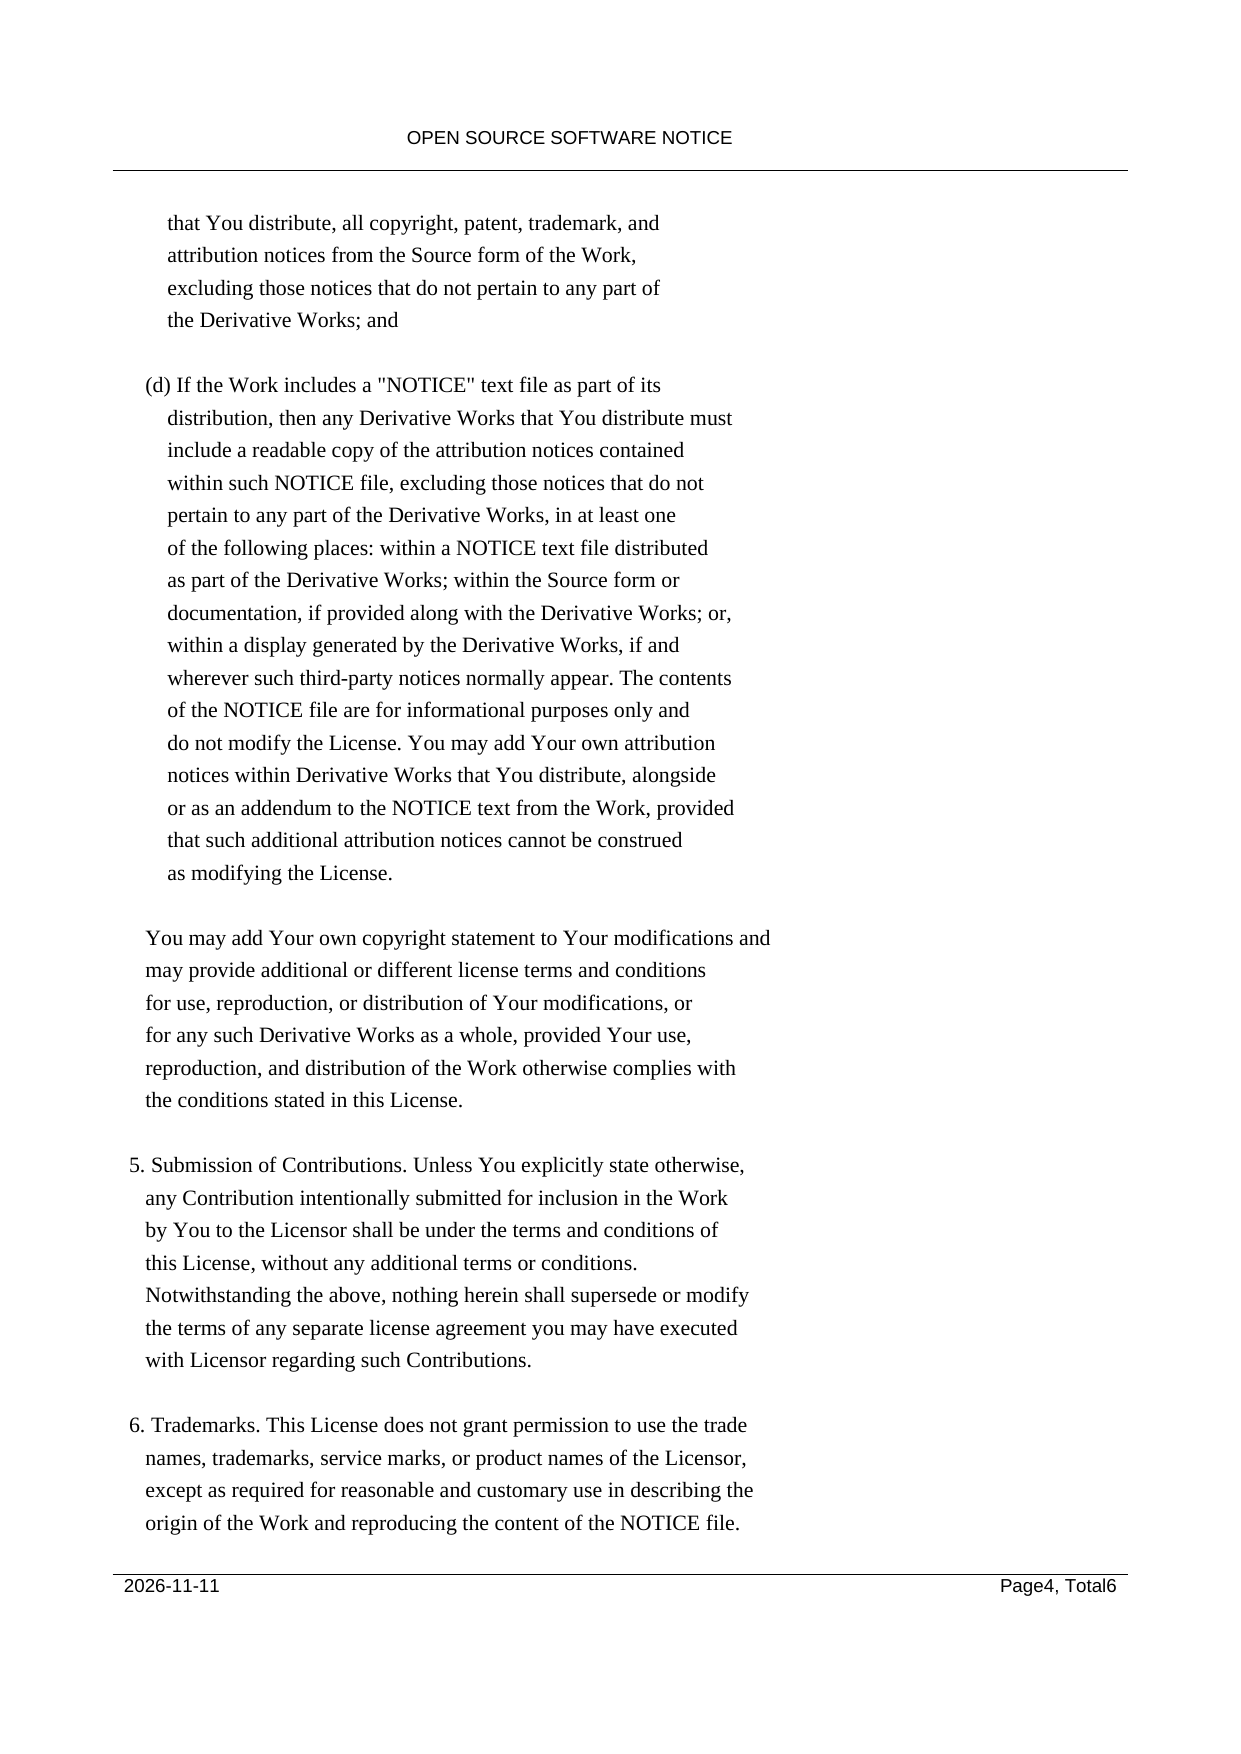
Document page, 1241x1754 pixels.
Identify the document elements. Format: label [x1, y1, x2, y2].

text [112, 206, 1128, 1539]
